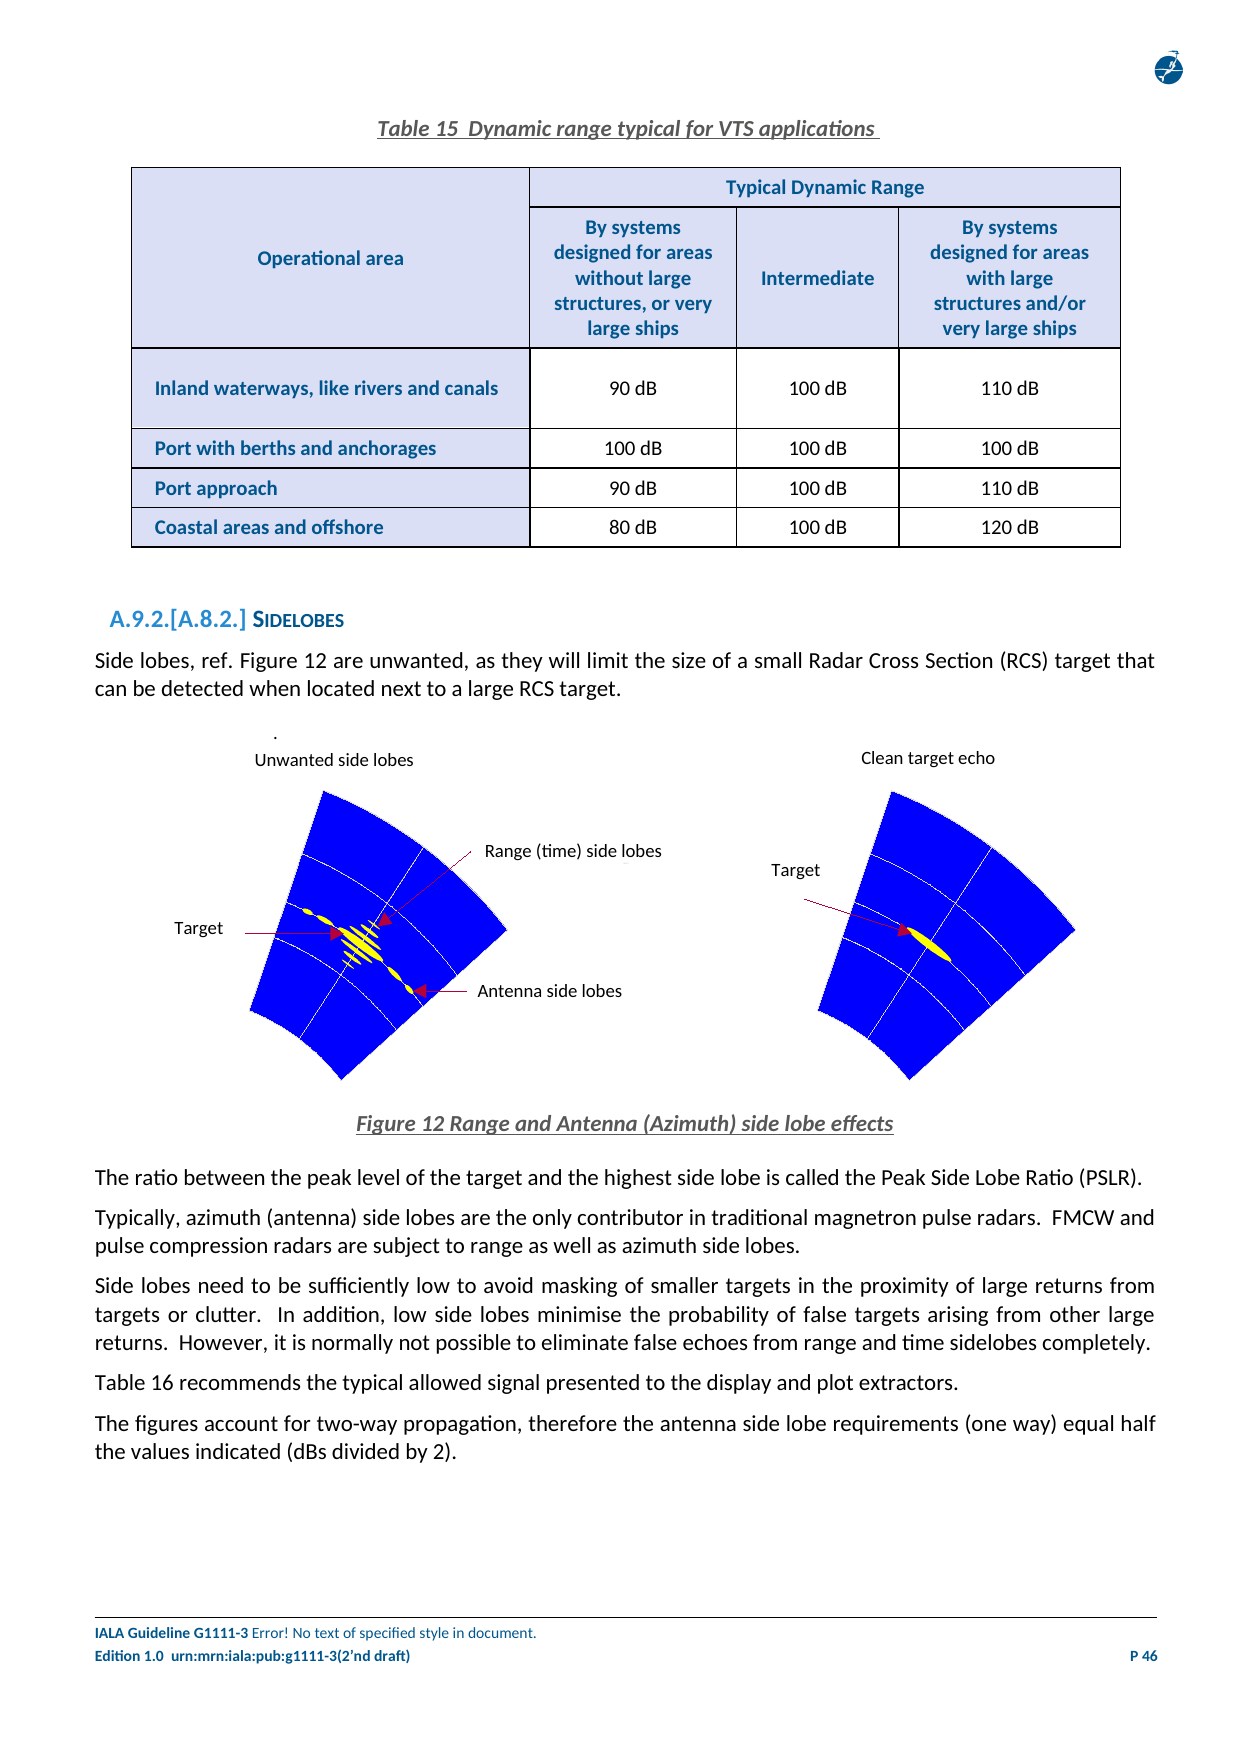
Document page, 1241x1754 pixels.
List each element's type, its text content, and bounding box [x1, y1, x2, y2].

table_cell 80 dB [531, 508, 736, 546]
table_cell By systems designed for areas without large structures, or very large ships [530, 208, 736, 347]
table_cell 100 dB [737, 349, 898, 427]
table_header Typical Dynamic Range [530, 168, 1120, 206]
table_cell By systems designed for areas with large structures and/or very large ships [899, 208, 1120, 347]
table_cell 100 dB [737, 508, 898, 546]
table_cell 100 dB [737, 469, 898, 506]
text Side lobes need to be sufficiently low to avoid masking of smaller targets in the proximity of large returns from targets or clutter. In addition, low side lobes minimise the probability of false targets arising from other large returns. However, it is normally not possible to eliminate false echoes from range and time sidelobes completely. [94, 1272, 1157, 1356]
table_cell 100 dB [737, 429, 898, 467]
table_cell Port approach [132, 469, 529, 506]
picture [1123, 0, 1241, 119]
text The figures account for two-way propagation, therefore the antenna side lobe requirements (one way) equal half the values indicated (dBs divided by 2). [94, 1409, 1157, 1465]
text Sidelobes [109, 603, 1157, 633]
text Table 15 Dynamic range typical for VTS applications [94, 114, 1157, 142]
table_cell Port with berths and anchorages [132, 429, 529, 467]
text Figure 12 Range and Antenna (Azimuth) side lobe effects [94, 1109, 1157, 1138]
text Table 16 recommends the typical allowed signal presented to the display and plot extractors. [94, 1368, 1157, 1396]
table_cell 90 dB [531, 349, 736, 427]
text Typically, azimuth (antenna) side lobes are the only contributor in traditional magnetron pulse radars. FMCW and pulse compression radars are subject to range as well as azimuth side lobes. [94, 1203, 1157, 1259]
table_cell 100 dB [900, 429, 1120, 467]
table_cell 90 dB [531, 469, 736, 506]
table_header Operational area [132, 168, 529, 347]
table_cell 110 dB [900, 349, 1120, 427]
table_cell Inland waterways, like rivers and canals [132, 349, 529, 427]
table_cell 100 dB [531, 429, 736, 467]
table_cell Coastal areas and offshore [132, 508, 529, 546]
text The ratio between the peak level of the target and the highest side lobe is called the Peak Side Lobe Ratio (PSLR). [94, 1163, 1157, 1191]
table_cell 120 dB [900, 508, 1120, 546]
text Side lobes, ref. Figure 12 are unwanted, as they will limit the size of a small Radar Cross Section (RCS) target that can be detected when located next to a large RCS target. [94, 646, 1157, 702]
table_cell Intermediate [737, 208, 898, 347]
table_cell 110 dB [900, 469, 1120, 506]
